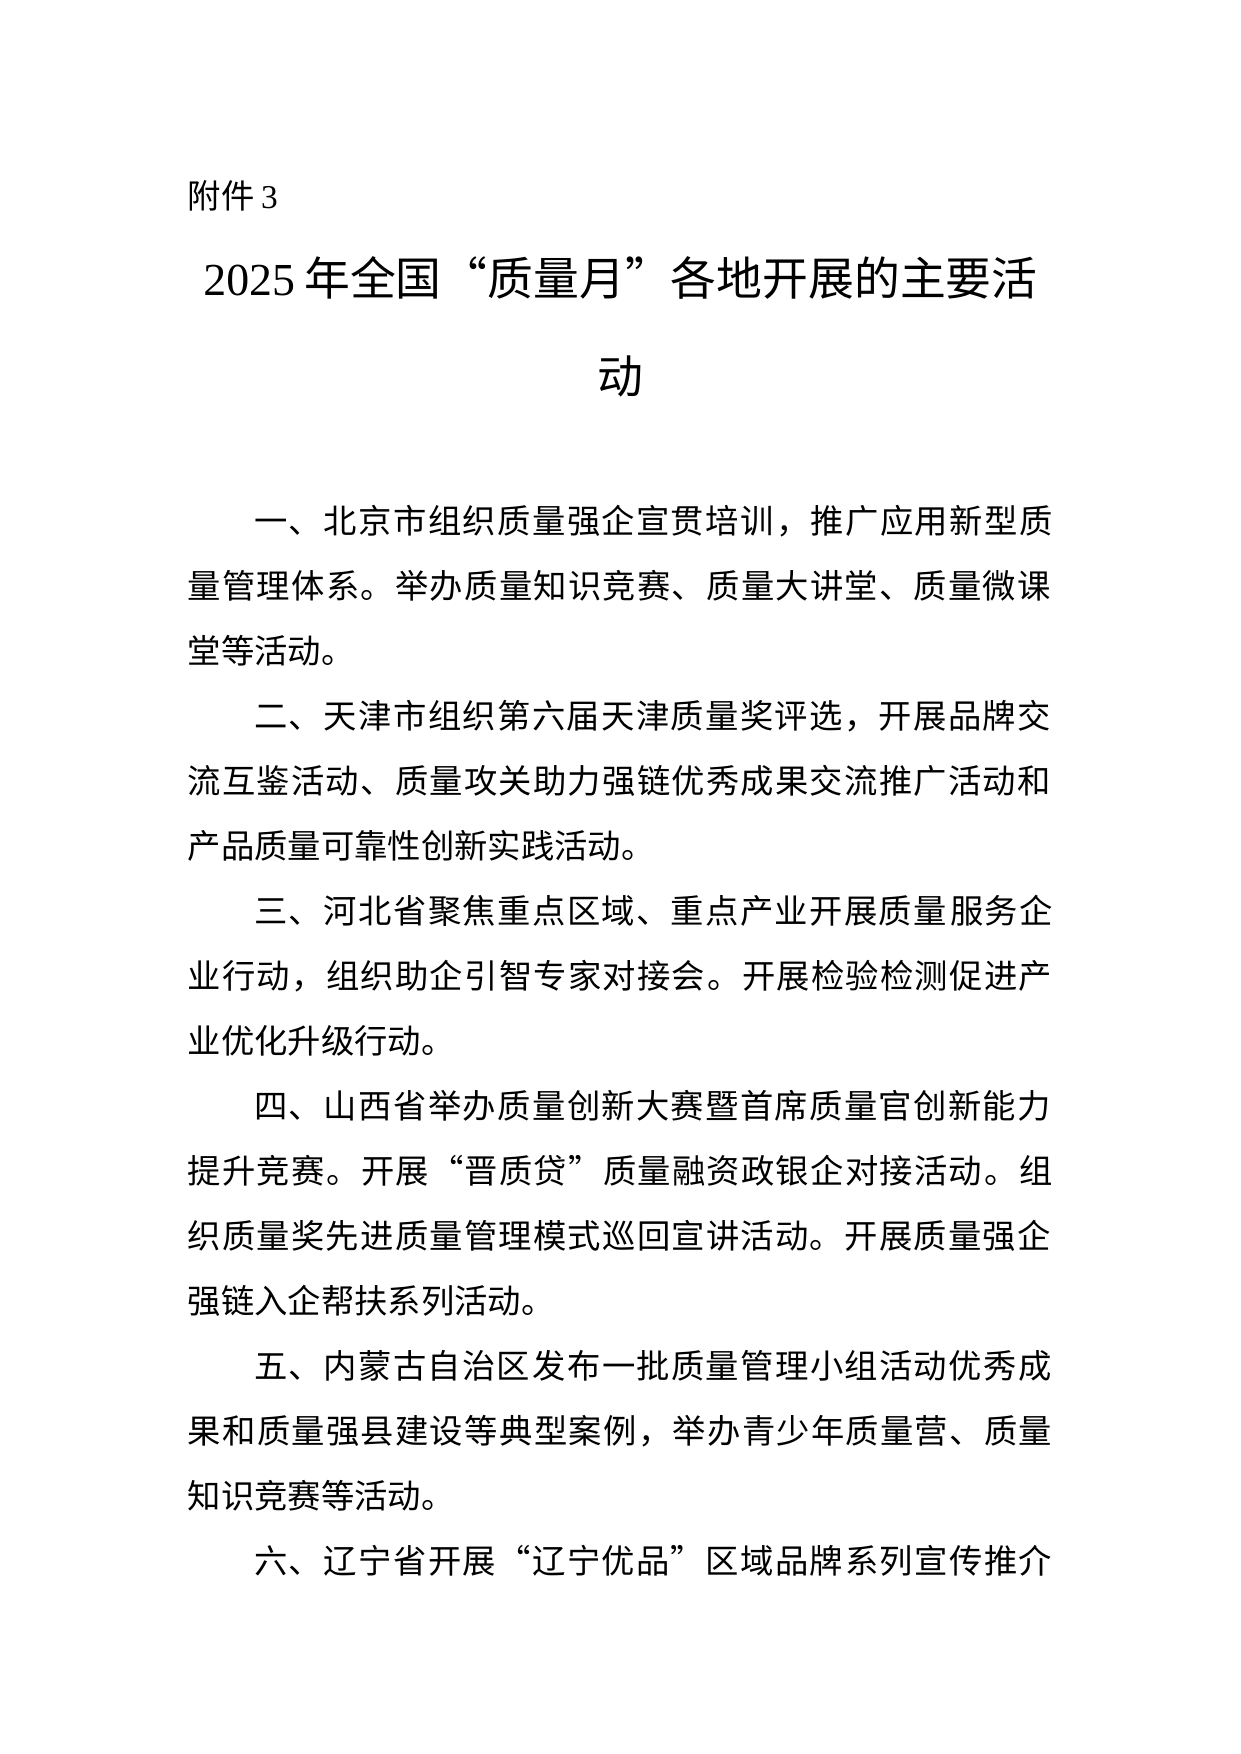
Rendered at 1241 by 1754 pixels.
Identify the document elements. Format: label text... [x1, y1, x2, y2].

text 二、天津市组织第六届天津质量奖评选，开展品牌交流互鉴活动、质量攻关助力强链优秀成果交流推广活动和产品质量可靠性创新实践活动。 [187, 682, 1053, 877]
text 五、内蒙古自治区发布一批质量管理小组活动优秀成果和质量强县建设等典型案例，举办青少年质量营、质量知识竞赛等活动。 [187, 1332, 1053, 1527]
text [187, 1527, 1053, 1592]
text 三、河北省聚焦重点区域、重点产业开展质量服务企业行动，组织助企引智专家对接会。开展检验检测促进产业优化升级行动。 [187, 877, 1053, 1072]
text 附件3 [187, 162, 1053, 227]
text 四、山西省举办质量创新大赛暨首席质量官创新能力提升竞赛。开展“晋质贷”质量融资政银企对接活动。组织质量奖先进质量管理模式巡回宣讲活动。开展质量强企强链入企帮扶系列活动。 [187, 1072, 1053, 1332]
text 一、北京市组织质量强企宣贯培训，推广应用新型质量管理体系。举办质量知识竞赛、质量大讲堂、质量微课堂等活动。 [187, 487, 1053, 682]
list 2025年全国“质量月”各地开展的主要活动 [187, 227, 1053, 422]
